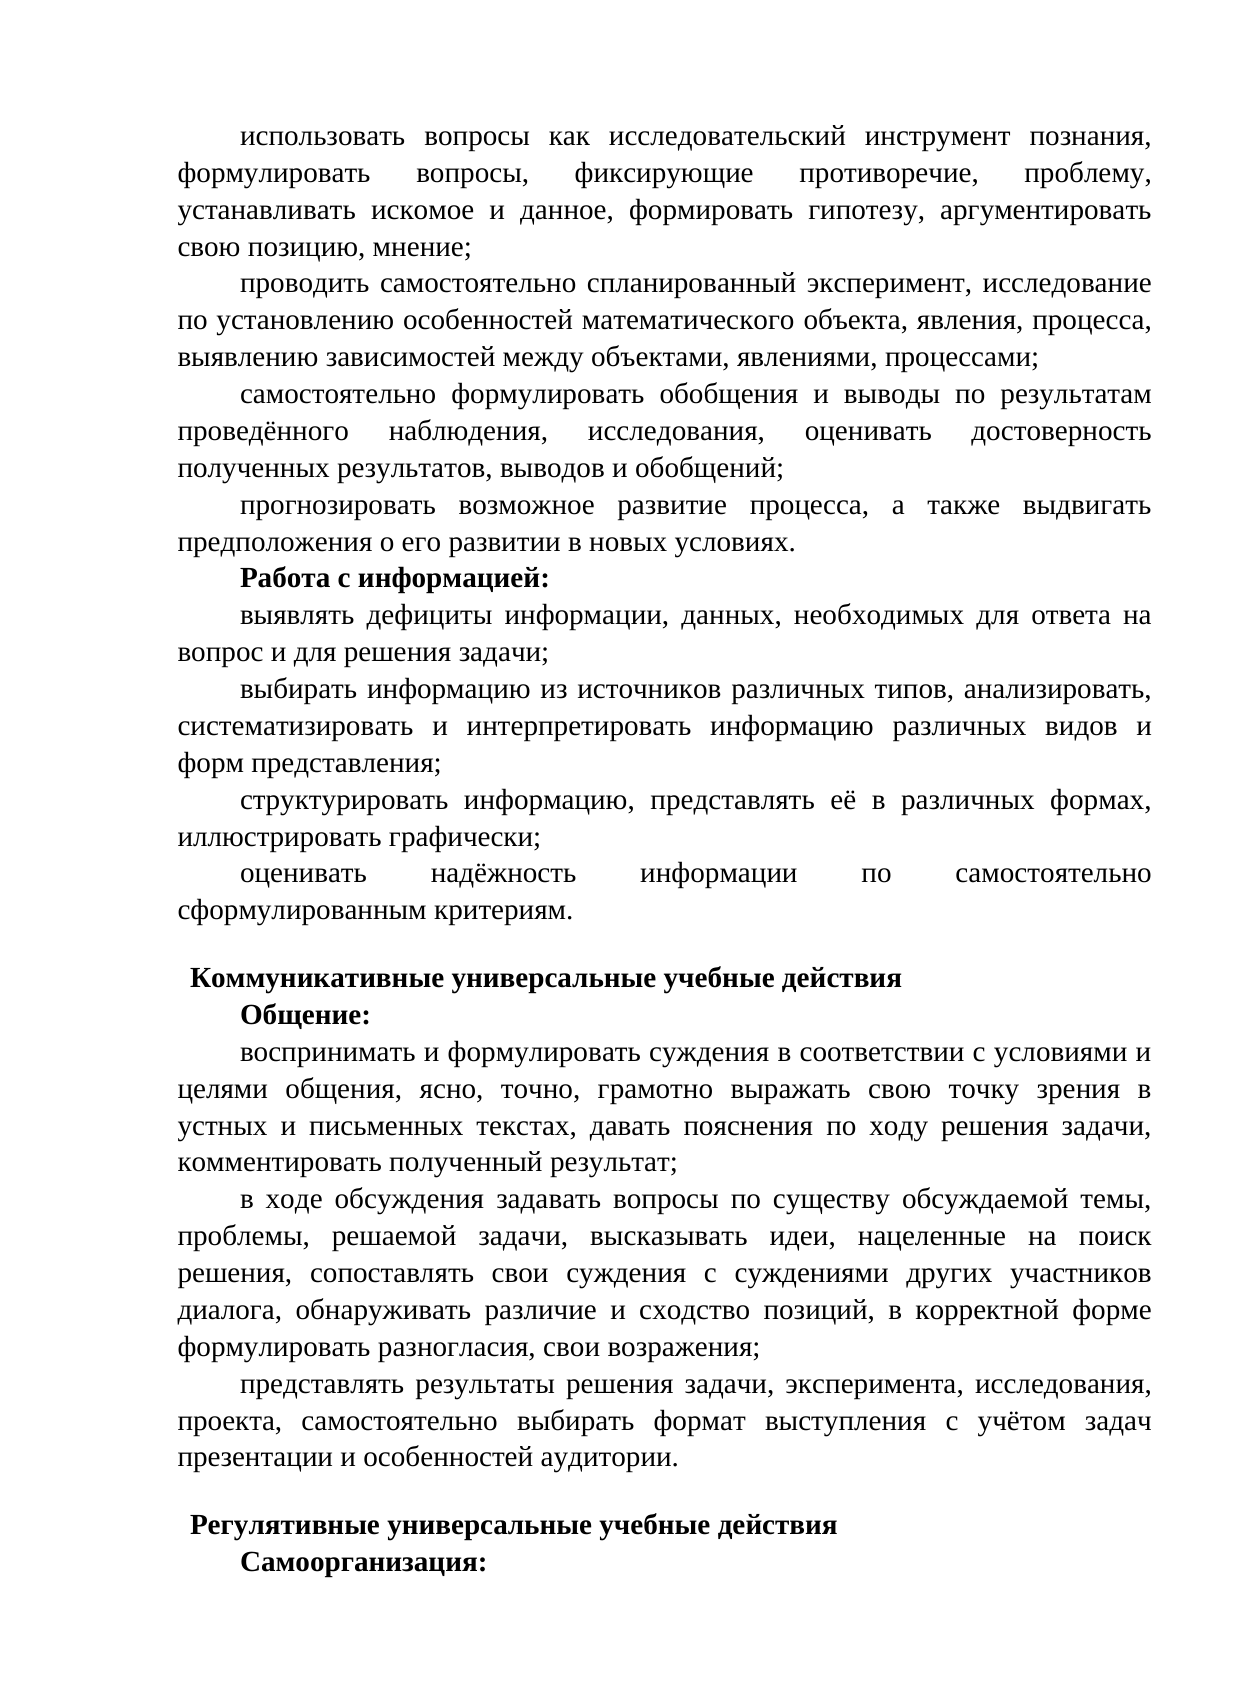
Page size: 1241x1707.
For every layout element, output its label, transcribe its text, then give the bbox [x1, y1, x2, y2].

text структурировать информацию, представлять её в различных формах, иллюстрировать графически; [177, 782, 1152, 852]
text представлять результаты решения задачи, эксперимента, исследования, проекта, самостоятельно выбирать формат выступления с учётом задач презентации и особенностей аудитории. [177, 1366, 1152, 1473]
text Общение: [177, 997, 1152, 1031]
text в ходе обсуждения задавать вопросы по существу обсуждаемой темы, проблемы, решаемой задачи, высказывать идеи, нацеленные на поиск решения, сопоставлять свои суждения с суждениями других участников диалога, обнаруживать различие и сходство позиций, в корректной форме формулировать разногласия, свои возражения; [177, 1181, 1152, 1362]
text оценивать надёжность информации по самостоятельно сформулированным критериям. [177, 856, 1152, 926]
text Самоорганизация: [177, 1544, 1152, 1577]
text Коммуникативные универсальные учебные действия [190, 960, 1152, 994]
text прогнозировать возможное развитие процесса, а также выдвигать предположения о его развитии в новых условиях. [177, 487, 1152, 557]
text самостоятельно формулировать обобщения и выводы по результатам проведённого наблюдения, исследования, оценивать достоверность полученных результатов, выводов и обобщений; [177, 376, 1152, 483]
text проводить самостоятельно спланированный эксперимент, исследование по установлению особенностей математического объекта, явления, процесса, выявлению зависимостей между объектами, явлениями, процессами; [177, 266, 1152, 373]
text Работа с информацией: [177, 561, 1152, 594]
text Регулятивные универсальные учебные действия [190, 1507, 1152, 1541]
text выбирать информацию из источников различных типов, анализировать, систематизировать и интерпретировать информацию различных видов и форм представления; [177, 671, 1152, 778]
text выявлять дефициты информации, данных, необходимых для ответа на вопрос и для решения задачи; [177, 597, 1152, 668]
text воспринимать и формулировать суждения в соответствии с условиями и целями общения, ясно, точно, грамотно выражать свою точку зрения в устных и письменных текстах, давать пояснения по ходу решения задачи, комментировать полученный результат; [177, 1034, 1152, 1178]
text использовать вопросы как исследовательский инструмент познания, формулировать вопросы, фиксирующие противоречие, проблему, устанавливать искомое и данное, формировать гипотезу, аргументировать свою позицию, мнение; [177, 118, 1152, 262]
